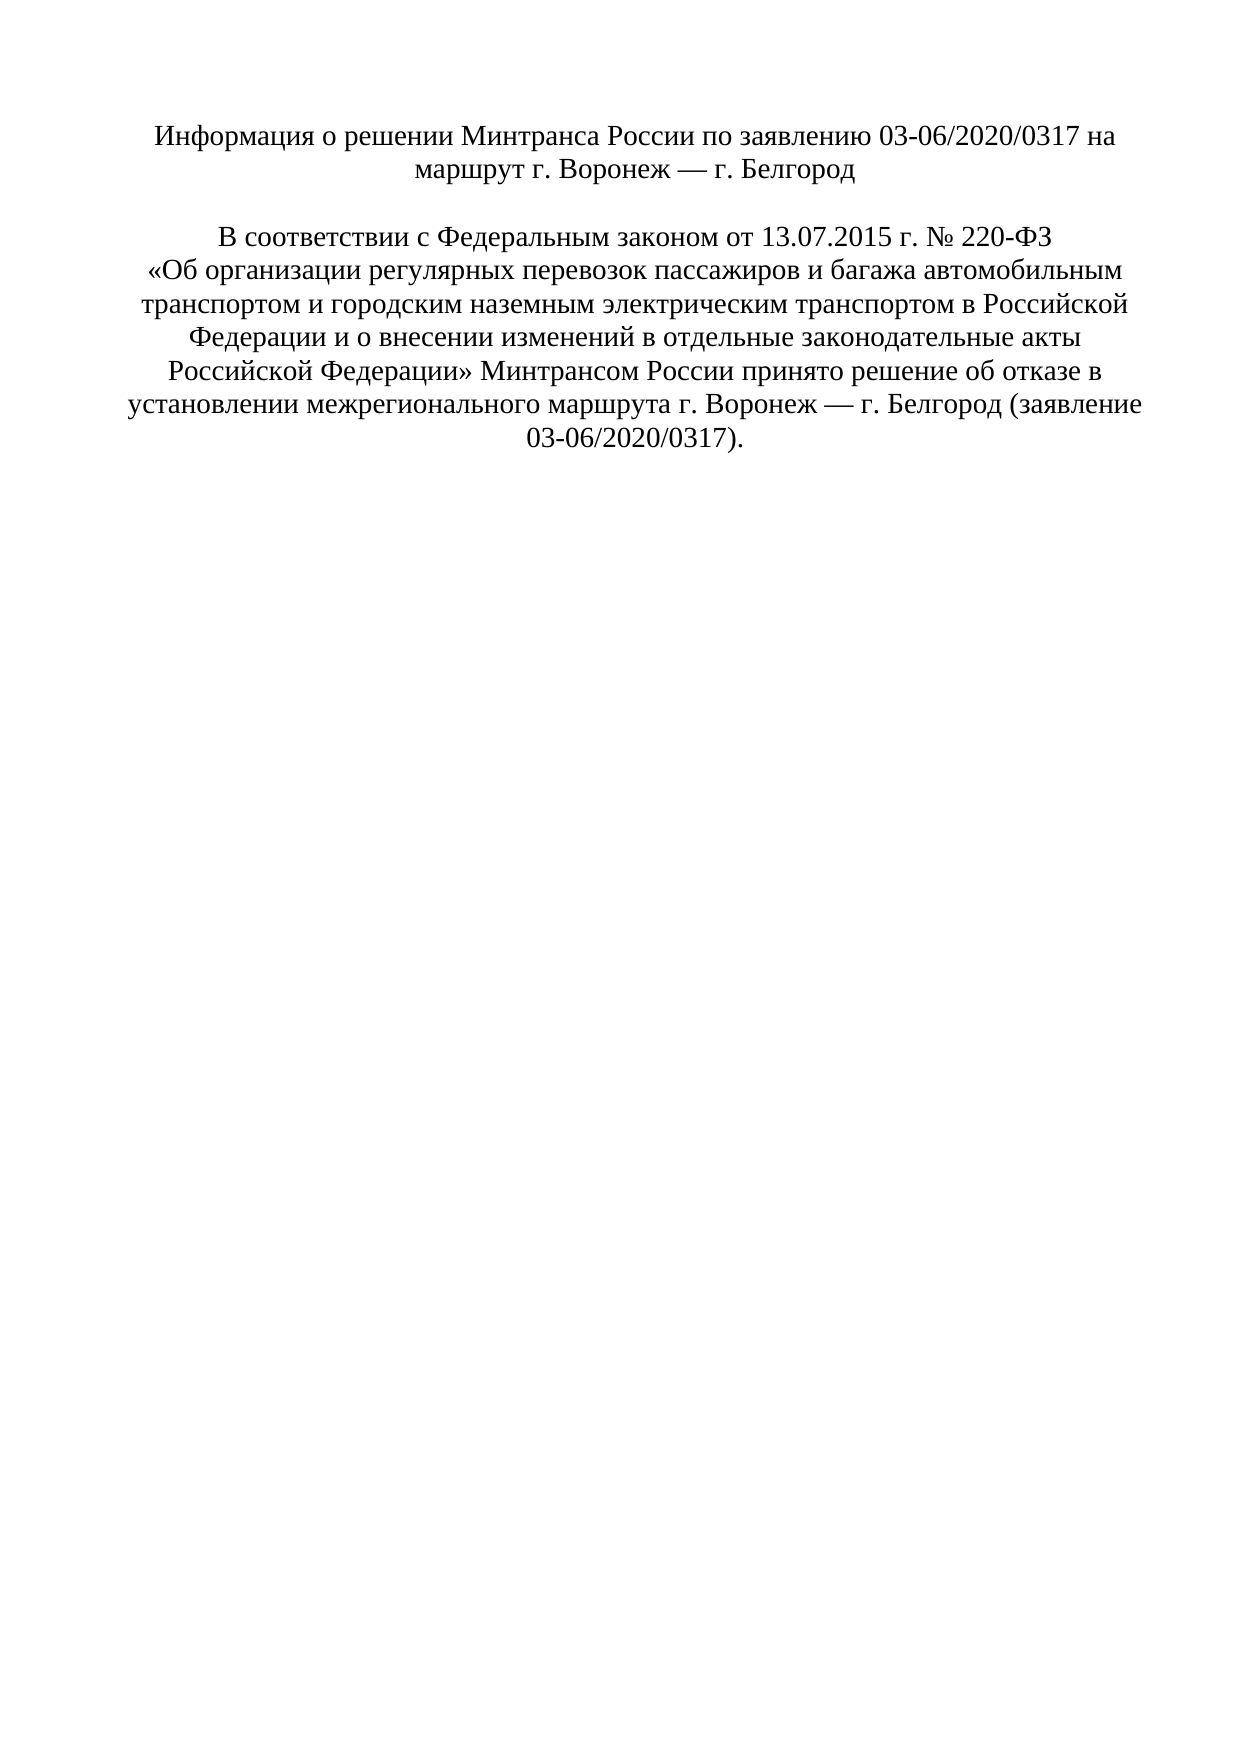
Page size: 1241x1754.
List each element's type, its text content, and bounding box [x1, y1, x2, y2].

text Информация о решении Минтранса России по заявлению 03-06/2020/0317 на маршрут г. Воронеж — г. Белгород [118, 118, 1152, 185]
text В соответствии с Федеральным законом от 13.07.2015 г. № 220-ФЗ «Об организации регулярных перевозок пассажиров и багажа автомобильным транспортом и городским наземным электрическим транспортом в Российской Федерации и о внесении изменений в отдельные законодательные акты Российской Федерации» Минтрансом России принято решение об отказе в установлении межрегионального маршрута г. Воронеж — г. Белгород (заявление 03-06/2020/0317). [118, 219, 1152, 453]
